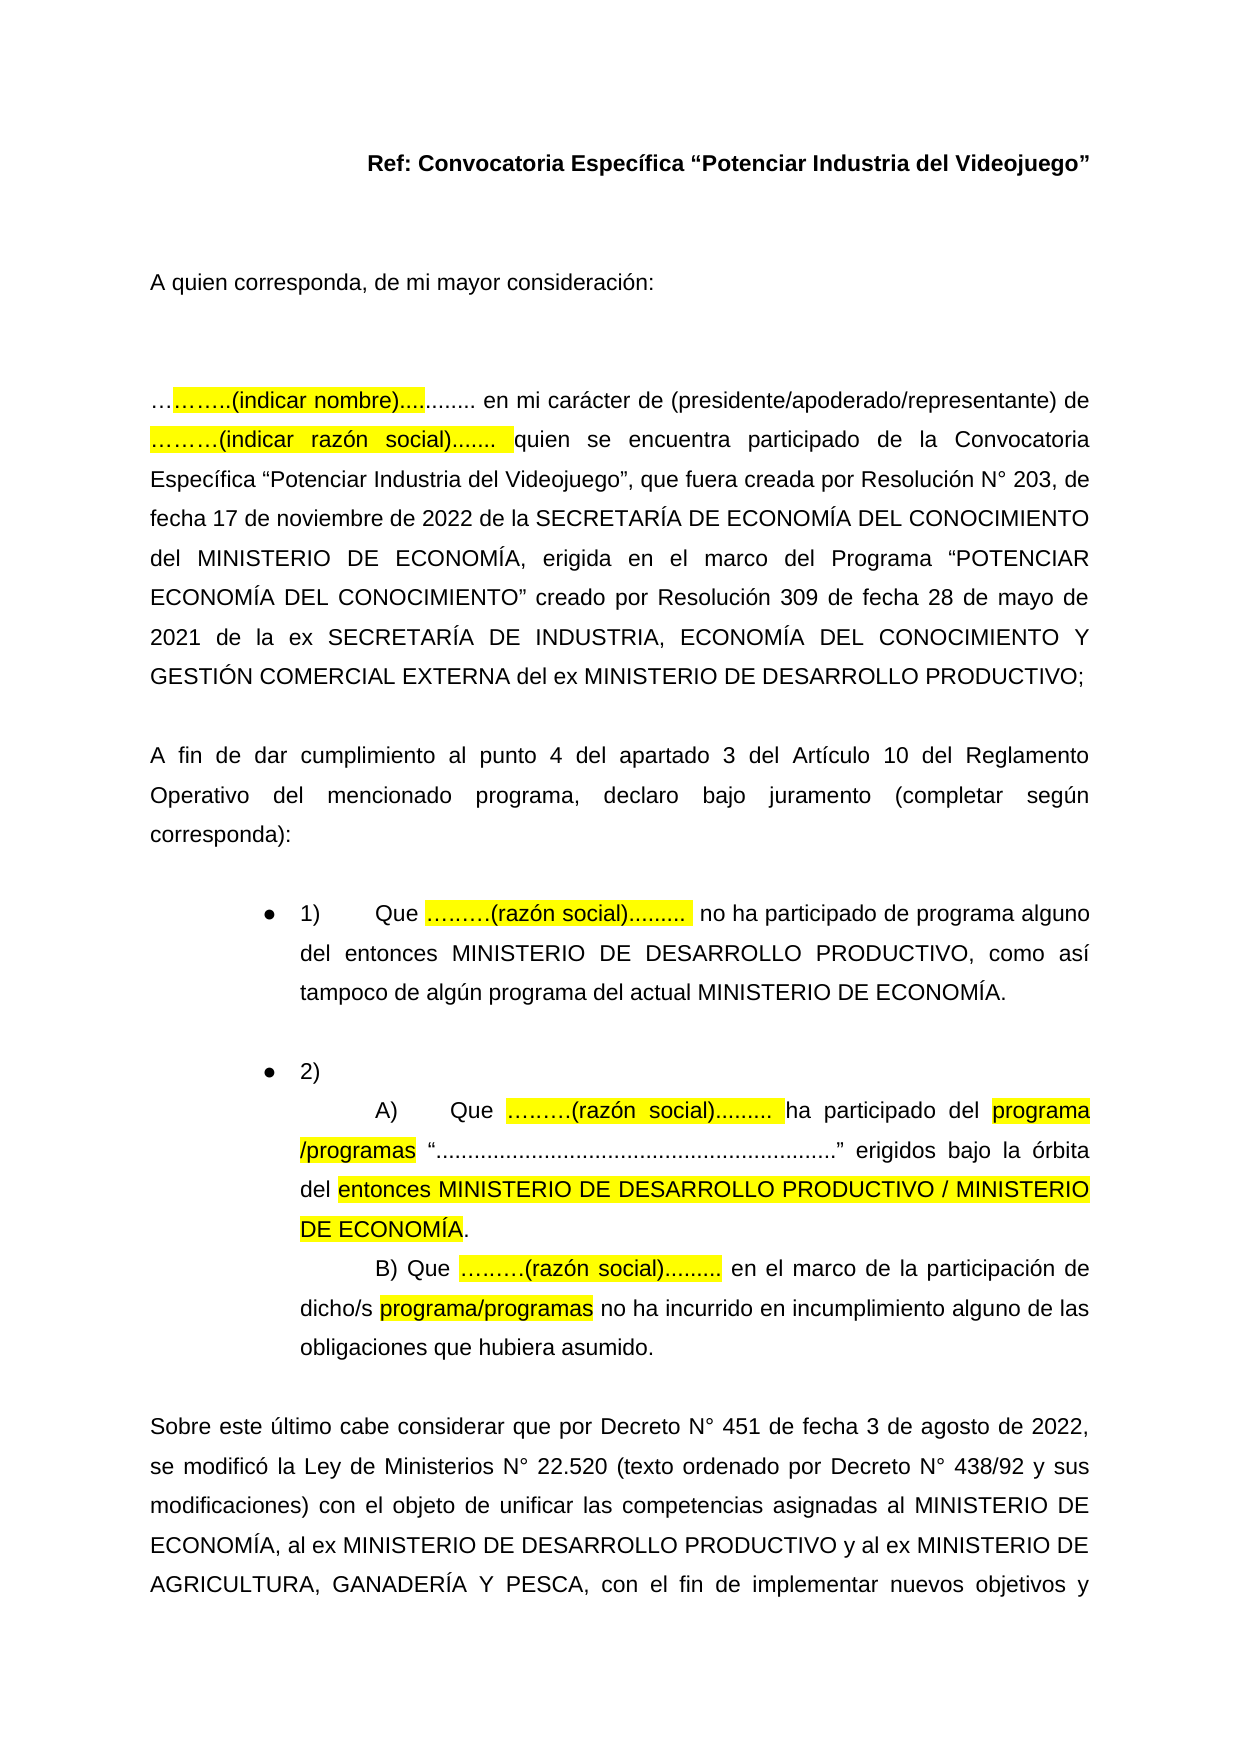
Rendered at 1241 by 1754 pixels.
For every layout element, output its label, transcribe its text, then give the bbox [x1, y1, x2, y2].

text A) Que …..….(razón social)......... ha participado del programa /programas “...............................................................” erigidos bajo la órbita del entonces MINISTERIO DE DESARROLLO PRODUCTIVO / MINISTERIO DE ECONOMÍA. [300, 1097, 1090, 1242]
text ………..(indicar nombre)............ en mi carácter de (presidente/apoderado/representante) de ………(indicar razón social)....... quien se encuentra participado de la Convocatoria Específica “Potenciar Industria del Videojuego”, que fuera creada por Resolución N° 203, de fecha 17 de noviembre de 2022 de la SECRETARÍA DE ECONOMÍA DEL CONOCIMIENTO del MINISTERIO DE ECONOMÍA, erigida en el marco del Programa “POTENCIAR ECONOMÍA DEL CONOCIMIENTO” creado por Resolución 309 de fecha 28 de mayo de 2021 de la ex SECRETARÍA DE INDUSTRIA, ECONOMÍA DEL CONOCIMIENTO Y GESTIÓN COMERCIAL EXTERNA del ex MINISTERIO DE DESARROLLO PRODUCTIVO; [150, 387, 1090, 689]
list 2) [262, 1058, 1090, 1084]
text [150, 1413, 1090, 1598]
text Ref: Convocatoria Específica “Potenciar Industria del Videojuego” [150, 150, 1090, 176]
list 1) Que …..….(razón social)......... no ha participado de programa alguno del entonces MINISTERIO DE DESARROLLO PRODUCTIVO, como así tampoco de algún programa del actual MINISTERIO DE ECONOMÍA. [262, 900, 1090, 1005]
text A quien corresponda, de mi mayor consideración: [150, 268, 1090, 295]
text A fin de dar cumplimiento al punto 4 del apartado 3 del Artículo 10 del Reglamento Operativo del mencionado programa, declaro bajo juramento (completar según corresponda): [150, 742, 1090, 847]
text B) Que …..….(razón social)......... en el marco de la participación de dicho/s programa/programas no ha incurrido en incumplimiento alguno de las obligaciones que hubiera asumido. [300, 1255, 1090, 1361]
